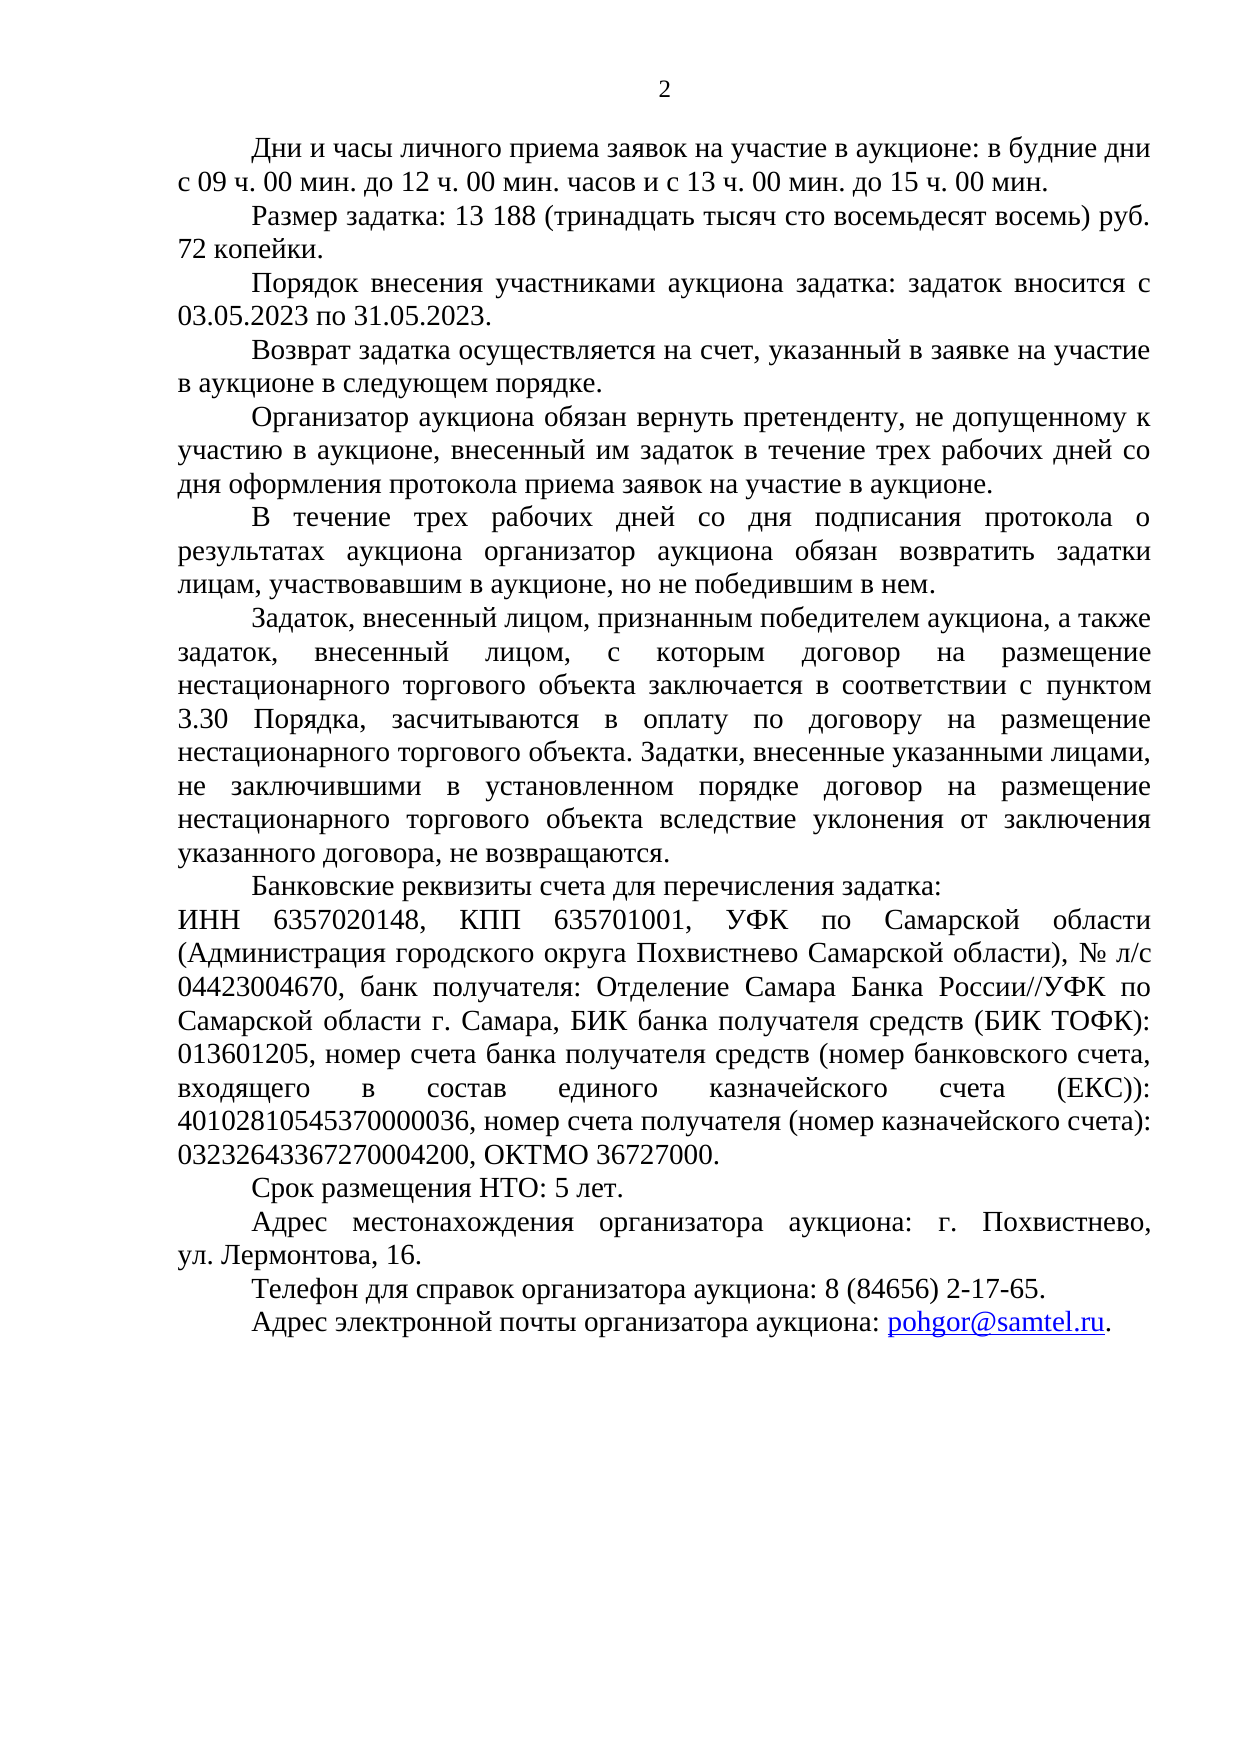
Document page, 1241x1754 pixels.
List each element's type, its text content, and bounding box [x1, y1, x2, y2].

text Телефон для справок организатора аукциона: 8 (84656) 2-17-65. [177, 1271, 1152, 1304]
text Адрес электронной почты организатора аукциона: pohgor@samtel.ru. [177, 1304, 1152, 1338]
text Срок размещения НТО: 5 лет. [177, 1170, 1152, 1204]
text Адрес местонахождения организатора аукциона: г. Похвистнево, ул. Лермонтова, 16. [177, 1204, 1152, 1271]
text Банковские реквизиты счета для перечисления задатка: [177, 868, 1152, 902]
text ИНН 6357020148, КПП 635701001, УФК по Самарской области (Администрация городского округа Похвистнево Самарской области), № л/с 04423004670, банк получателя: Отделение Самара Банка России//УФК по Самарской области г. Самара, БИК банка получателя средств (БИК ТОФК): 013601205, номер счета банка получателя средств (номер банковского счета, входящего в состав единого казначейского счета (ЕКС)): 40102810545370000036, номер счета получателя (номер казначейского счета): 03232643367270004200, ОКТМО 36727000. [177, 902, 1152, 1170]
text Дни и часы личного приема заявок на участие в аукционе: в будние дни с 09 ч. 00 мин. до 12 ч. 00 мин. часов и с 13 ч. 00 мин. до 15 ч. 00 мин. [177, 131, 1152, 198]
text Организатор аукциона обязан вернуть претенденту, не допущенному к участию в аукционе, внесенный им задаток в течение трех рабочих дней со дня оформления протокола приема заявок на участие в аукционе. [177, 399, 1152, 499]
text Размер задатка: 13 188 (тринадцать тысяч сто восемьдесят восемь) руб. 72 копейки. [177, 198, 1152, 265]
text Порядок внесения участниками аукциона задатка: задаток вносится с 03.05.2023 по 31.05.2023. [177, 265, 1152, 332]
text Задаток, внесенный лицом, признанным победителем аукциона, а также задаток, внесенный лицом, с которым договор на размещение нестационарного торгового объекта заключается в соответствии с пунктом 3.30 Порядка, засчитываются в оплату по договору на размещение нестационарного торгового объекта. Задатки, внесенные указанными лицами, не заключившими в установленном порядке договор на размещение нестационарного торгового объекта вследствие уклонения от заключения указанного договора, не возвращаются. [177, 600, 1152, 868]
text В течение трех рабочих дней со дня подписания протокола о результатах аукциона организатор аукциона обязан возвратить задатки лицам, участвовавшим в аукционе, но не победившим в нем. [177, 499, 1152, 600]
text Возврат задатка осуществляется на счет, указанный в заявке на участие в аукционе в следующем порядке. [177, 332, 1152, 399]
